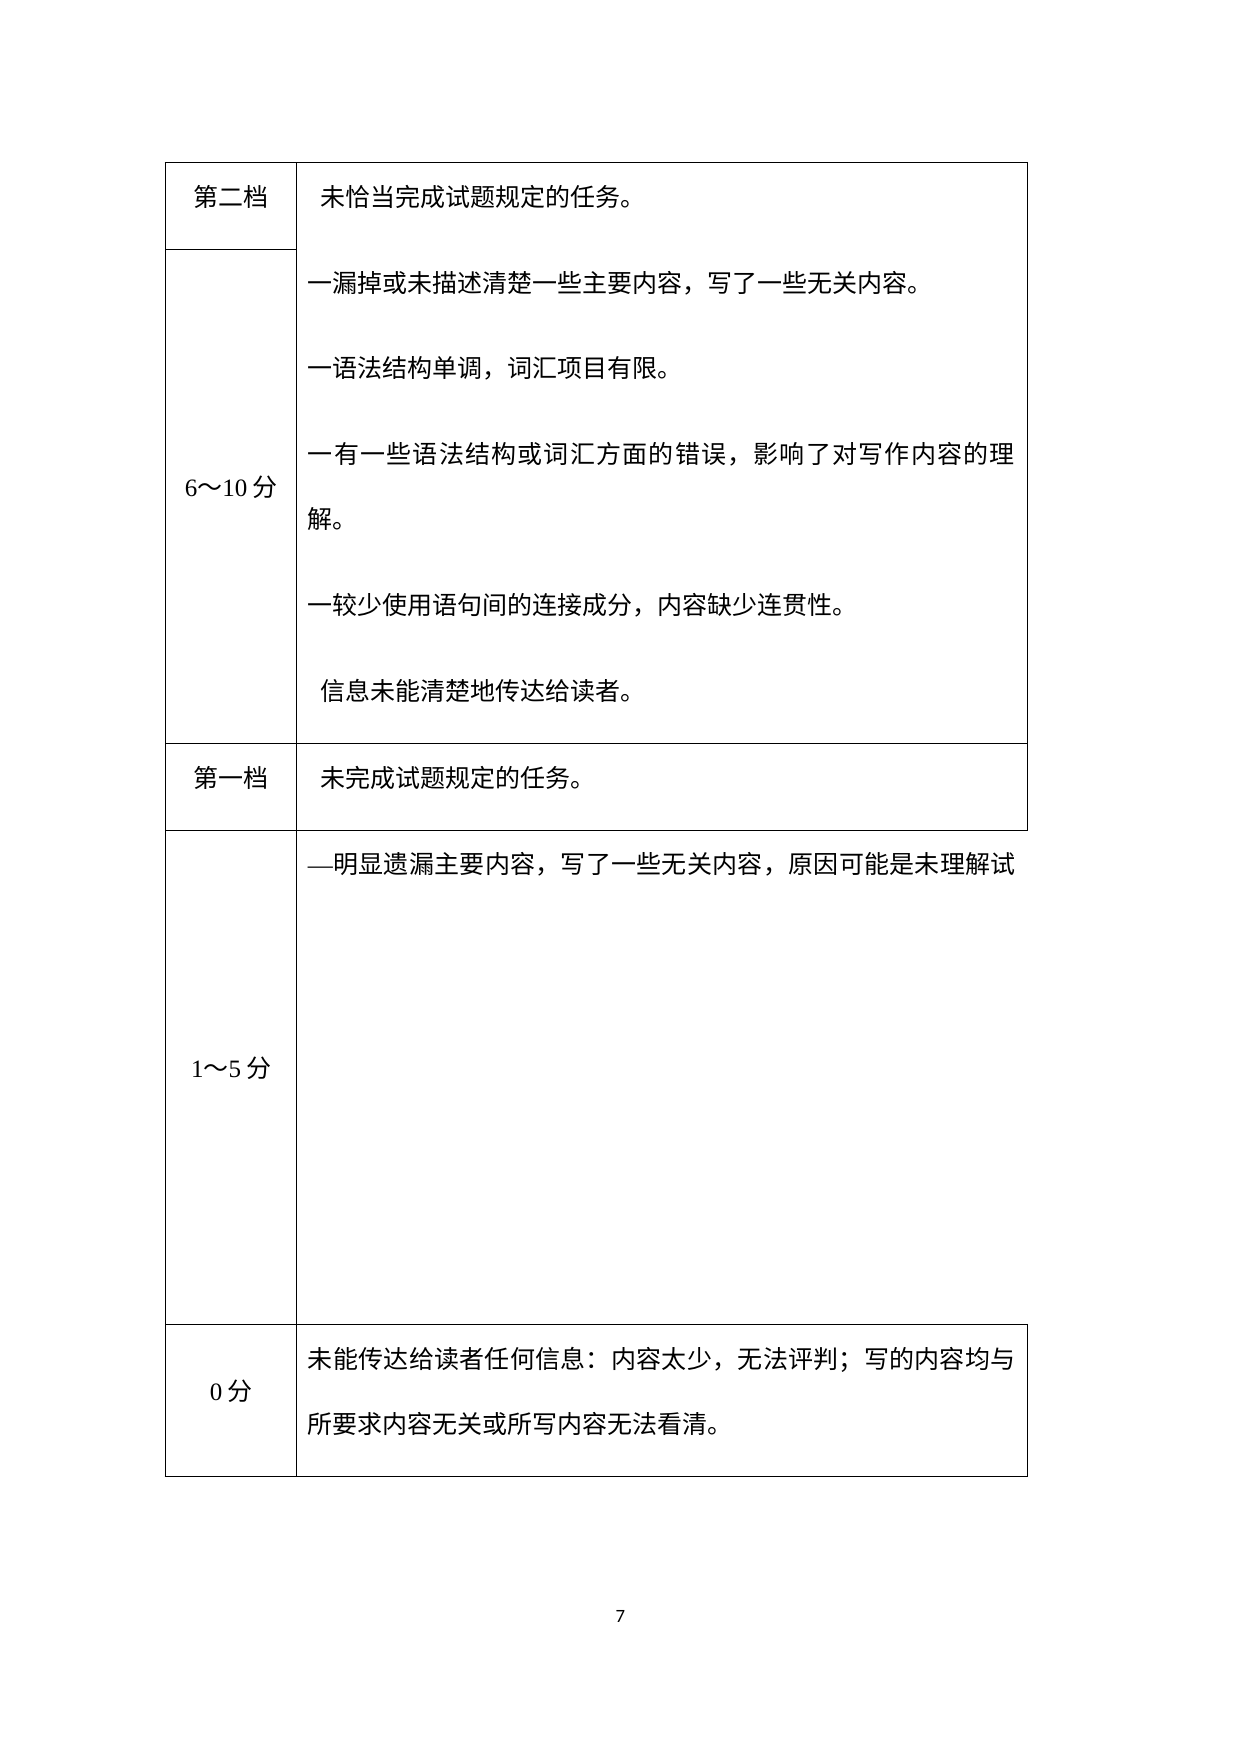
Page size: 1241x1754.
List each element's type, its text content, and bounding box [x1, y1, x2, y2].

table_cell 第二档 [166, 163, 296, 249]
table_cell 第一档 [166, 744, 296, 830]
table_cell 1～5分 [166, 831, 296, 1324]
table_cell 0分 [166, 1325, 296, 1476]
table_cell 未恰当完成试题规定的任务。 一漏掉或未描述清楚一些主要内容，写了一些无关内容。 一语法结构单调，词汇项目有限。 一有一些语法结构或词汇方面的错误，影响了对写作内容的理解。 一较少使用语句间的连接成分，内容缺少连贯性。 信息未能清楚地传达给读者。 [297, 163, 1027, 743]
table_cell 未能传达给读者任何信息：内容太少，无法评判；写的内容均与所要求内容无关或所写内容无法看清。 [297, 1325, 1027, 1476]
table_cell 6～10分 [166, 250, 296, 743]
table_cell 未完成试题规定的任务。 —明显遗漏主要内容，写了一些无关内容，原因可能是未理解试题要求。 一语法结构单调，词汇项目有限。 一较多语法结构或词汇方面的错误，影响对写作内容的理解。 一缺乏语句间的连接成分，内容不连贯。 信息未能传达给读者。 [297, 744, 1027, 830]
